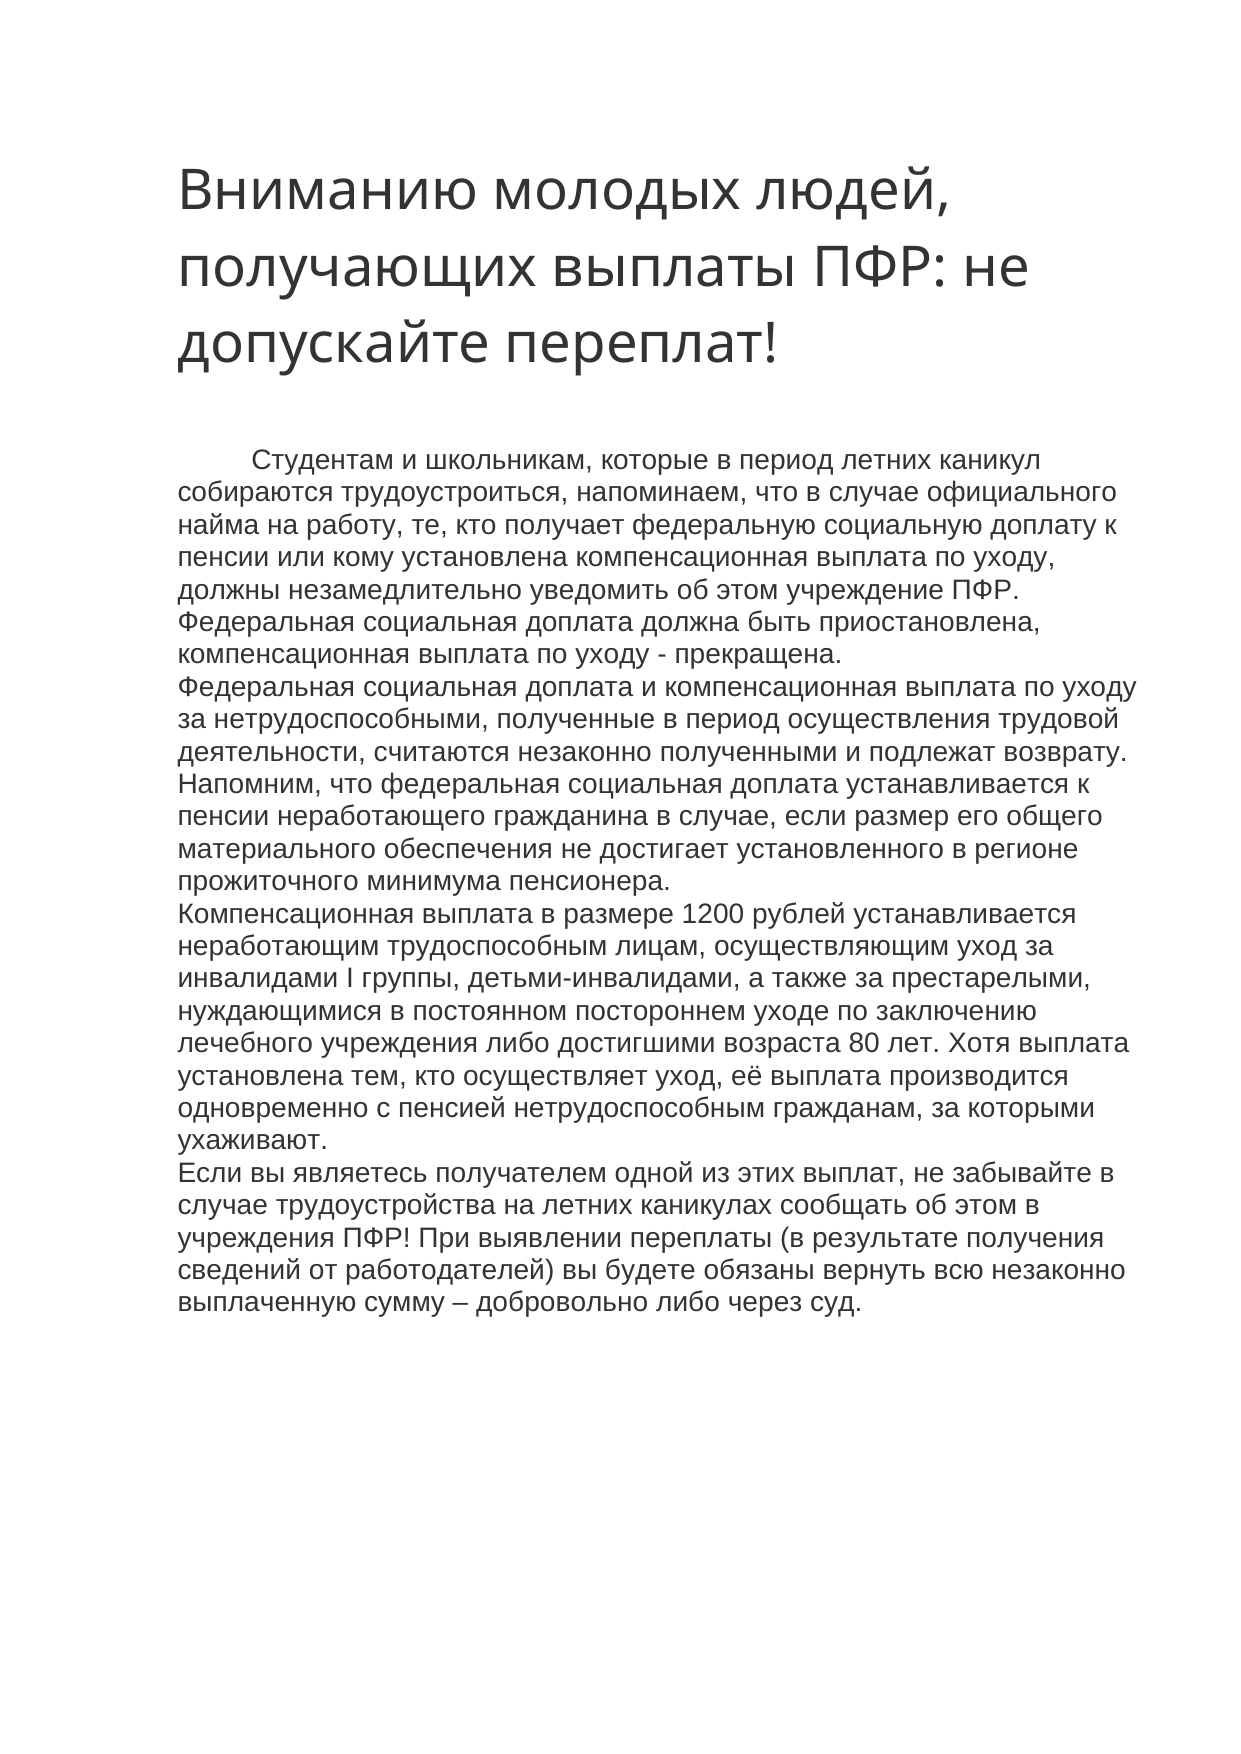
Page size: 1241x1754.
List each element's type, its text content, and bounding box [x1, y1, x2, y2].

text Студентам и школьникам, которые в период летних каникул собираются трудоустроиться, напоминаем, что в случае официального найма на работу, те, кто получает федеральную социальную доплату к пенсии или кому установлена компенсационная выплата по уходу, должны незамедлительно уведомить об этом учреждение ПФР. Федеральная социальная доплата должна быть приостановлена, компенсационная выплата по уходу - прекращена. Федеральная социальная доплата и компенсационная выплата по уходу за нетрудоспособными, полученные в период осуществления трудовой деятельности, считаются незаконно полученными и подлежат возврату. Напомним, что федеральная социальная доплата устанавливается к пенсии неработающего гражданина в случае, если размер его общего материального обеспечения не достигает установленного в регионе прожиточного минимума пенсионера. Компенсационная выплата в размере 1200 рублей устанавливается неработающим трудоспособным лицам, осуществляющим уход за инвалидами I группы, детьми-инвалидами, а также за престарелыми, нуждающимися в постоянном постороннем уходе по заключению лечебного учреждения либо достигшими возраста 80 лет. Хотя выплата установлена тем, кто осуществляет уход, её выплата производится одновременно с пенсией нетрудоспособным гражданам, за которыми ухаживают. Если вы являетесь получателем одной из этих выплат, не забывайте в случае трудоустройства на летних каникулах сообщать об этом в учреждения ПФР! При выявлении переплаты (в результате получения сведений от работодателей) вы будете обязаны вернуть всю незаконно выплаченную сумму – добровольно либо через суд. [177, 443, 1152, 1318]
text Вниманию молодых людей, получающих выплаты ПФР: не допускайте переплат! [177, 149, 1152, 379]
